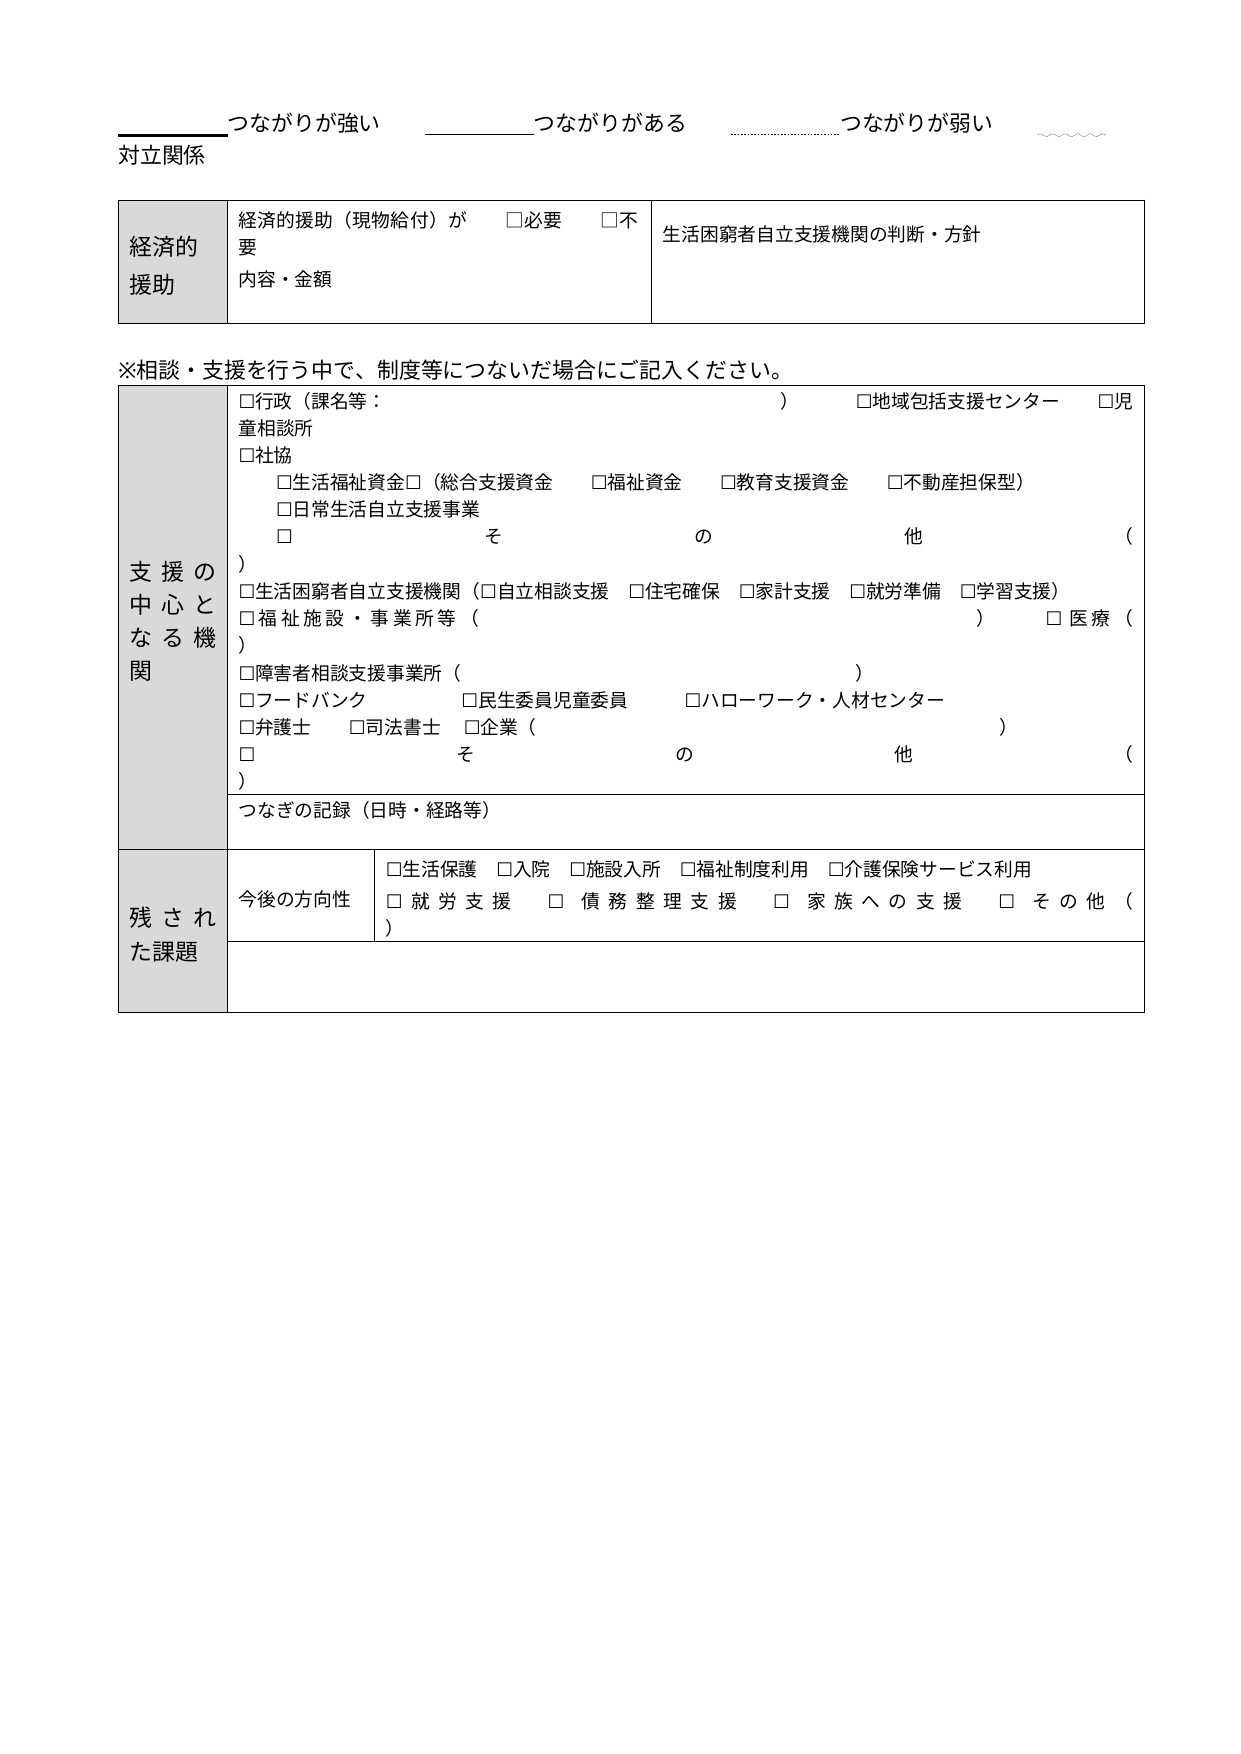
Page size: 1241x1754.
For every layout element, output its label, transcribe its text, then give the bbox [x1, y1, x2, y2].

table_header 支援の中心となる機関 [119, 386, 227, 849]
table_header 生活困窮者自立支援機関の判断・方針 [652, 201, 1144, 323]
text つながりが強い つながりがある つながりが弱い 対立関係 [118, 106, 1122, 170]
table_header 経済的 援助 [119, 201, 227, 323]
table_header 行政（課名等： ） 地域包括支援センター 児童相談所 社協 生活福祉資金（総合支援資金 福祉資金 教育支援資金 不動産担保型） 日常生活自立支援事業 その他（ ） 生活困窮者自立支援機関（自立相談支援 住宅確保 家計支援 就労準備 学習支援） 福祉施設・事業所等（ ） 医療（ ） 障害者相談支援事業所（ ） フードバンク 民生委員児童委員 ハローワーク・人材センター 弁護士 司法書士 企業（ ） その他（ ） [228, 386, 1144, 794]
table_cell 生活保護 入院 施設入所 福祉制度利用 介護保険サービス利用 就労支援 債務整理支援 家族への支援 その他（ ） [375, 850, 1144, 941]
table_cell つなぎの記録（日時・経路等） [228, 795, 1144, 849]
text ※相談・支援を行う中で、制度等につないだ場合にご記入ください。 [118, 353, 1122, 385]
table_cell 今後の方向性 [228, 850, 374, 941]
table_header 経済的援助（現物給付）が □必要 □不要 内容・金額 [228, 201, 651, 323]
table_cell 残された課題 [119, 850, 227, 1012]
table_cell [228, 942, 1144, 1012]
